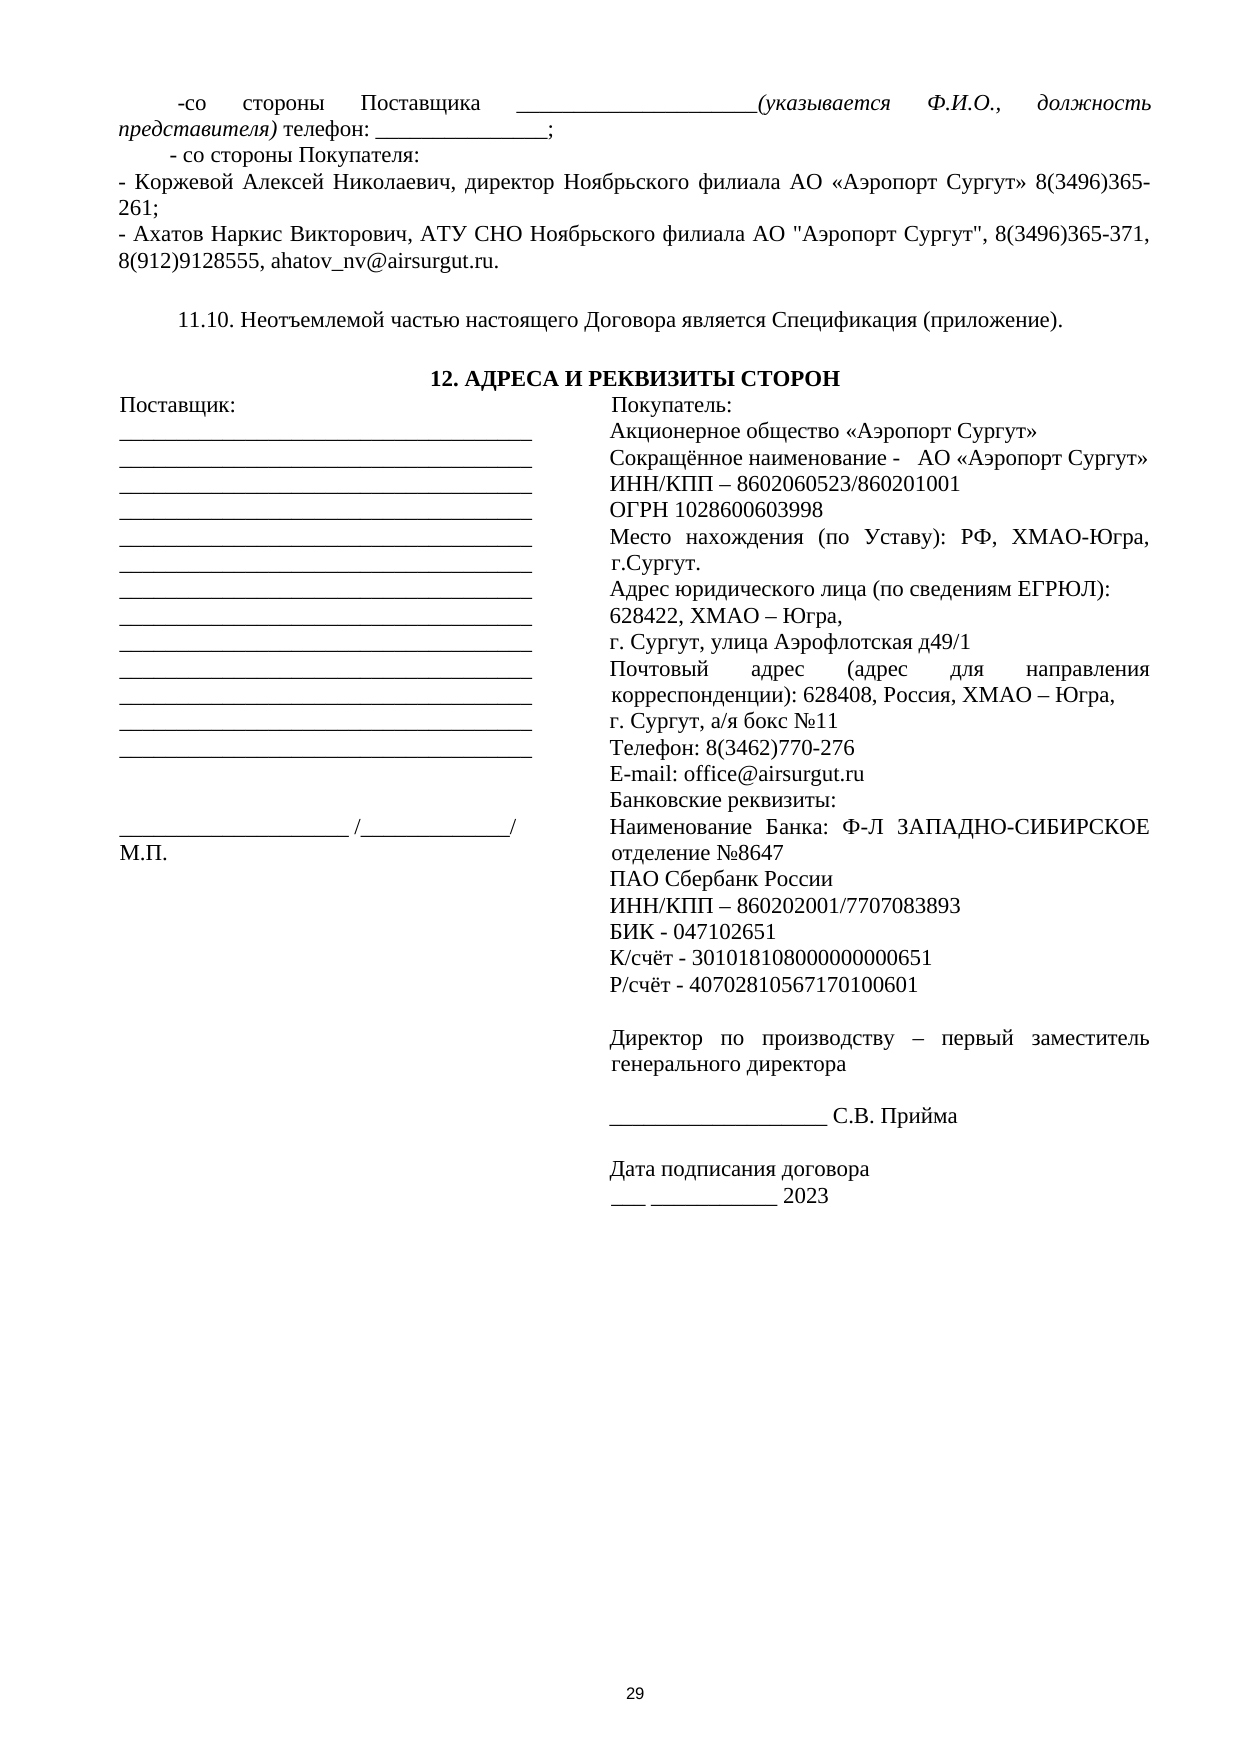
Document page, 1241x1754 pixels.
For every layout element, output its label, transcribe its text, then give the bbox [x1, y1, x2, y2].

text -со стороны Поставщика _____________________(указывается Ф.И.О., должность представителя) телефон: _______________; [118, 89, 1152, 141]
text 12. АДРЕСА И РЕКВИЗИТЫ СТОРОН [118, 365, 1152, 391]
text - со стороны Покупателя: [118, 141, 1152, 168]
table_header Поставщик: ____________________________________ ____________________________________ ____________________________________ ____________________________________ ____________________________________ ____________________________________ ____________________________________ ____________________________________ ____________________________________ ____________________________________ ____________________________________ ____________________________________ ____________________________________ ____________________ /_____________/ М.П. [108, 391, 600, 1208]
text - Коржевой Алексей Николаевич, директор Ноябрьского филиала АО «Аэропорт Сургут» 8(3496)365-261; [118, 168, 1152, 220]
text - Ахатов Наркис Викторович, АТУ СНО Ноябрьского филиала АО "Аэропорт Сургут", 8(3496)365-371, 8(912)9128555, ahatov_nv@airsurgut.ru. [118, 220, 1152, 273]
table_header Покупатель: Акционерное общество «Аэропорт Сургут» Сокращённое наименование - АО «Аэропорт Сургут» ИНН/КПП – 8602060523/860201001 ОГРН 1028600603998 Место нахождения (по Уставу): РФ, ХМАО-Югра, г.Сургут. Адрес юридического лица (по сведениям ЕГРЮЛ): 628422, ХМАО – Югра, г. Сургут, улица Аэрофлотская д49/1 Почтовый адрес (адрес для направления корреспонденции): 628408, Россия, ХМАО – Югра, г. Сургут, а/я бокс №11 Телефон: 8(3462)770-276 Е-mail: office@airsurgut.ru Банковские реквизиты: Наименование Банка: Ф-Л ЗАПАДНО-СИБИРСКОЕ отделение №8647 ПАО Сбербанк России ИНН/КПП – 860202001/7707083893 БИК - 047102651 К/счёт - 301018108000000000651 Р/счёт - 40702810567170100601 Директор по производству – первый заместитель генерального директора ___________________ С.В. Прийма Дата подписания договора ___ ___________ 2023 [600, 391, 1162, 1208]
text 11.10. Неотъемлемой частью настоящего Договора является Спецификация (приложение). [118, 306, 1152, 332]
